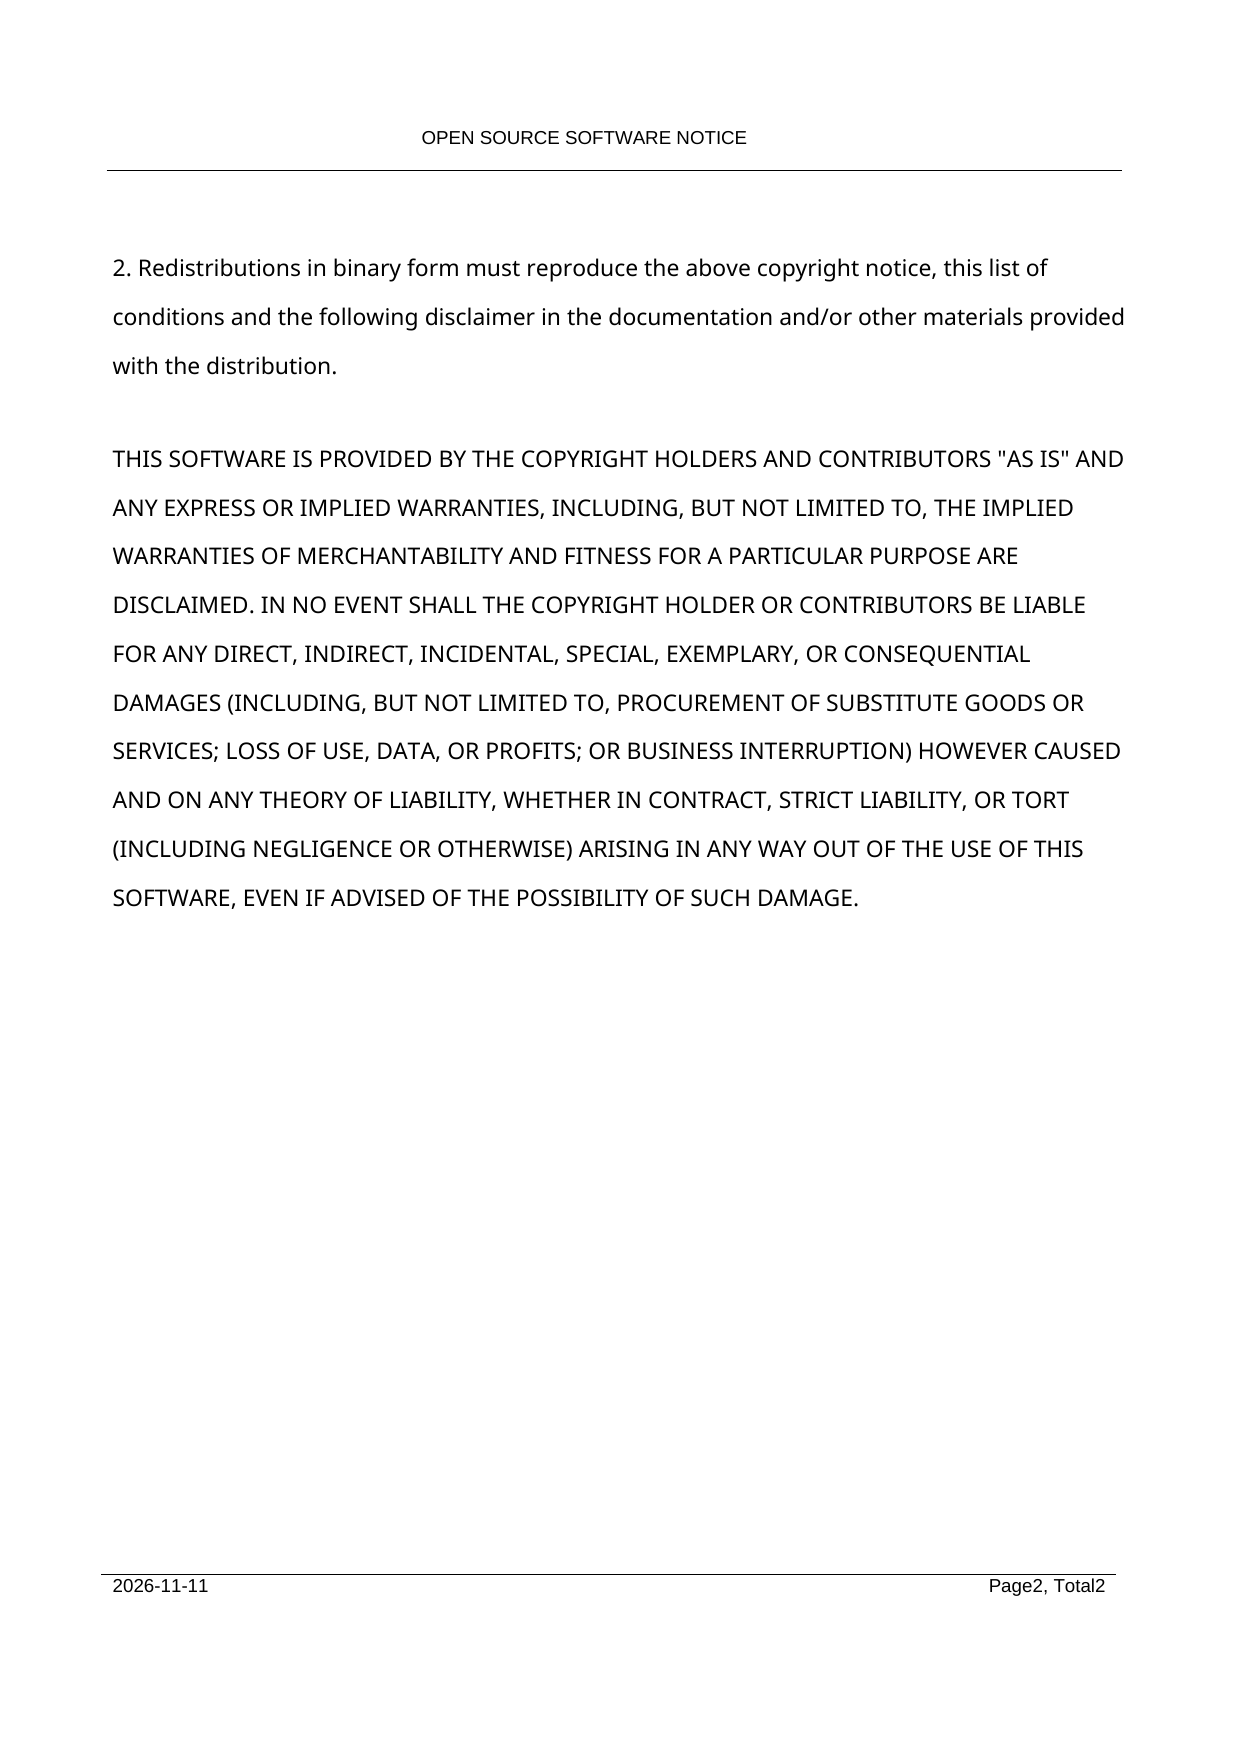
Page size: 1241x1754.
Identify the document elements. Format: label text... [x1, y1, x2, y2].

text THIS SOFTWARE IS PROVIDED BY THE COPYRIGHT HOLDERS AND CONTRIBUTORS "AS IS" AND ANY EXPRESS OR IMPLIED WARRANTIES, INCLUDING, BUT NOT LIMITED TO, THE IMPLIED WARRANTIES OF MERCHANTABILITY AND FITNESS FOR A PARTICULAR PURPOSE ARE DISCLAIMED. IN NO EVENT SHALL THE COPYRIGHT HOLDER OR CONTRIBUTORS BE LIABLE FOR ANY DIRECT, INDIRECT, INCIDENTAL, SPECIAL, EXEMPLARY, OR CONSEQUENTIAL DAMAGES (INCLUDING, BUT NOT LIMITED TO, PROCUREMENT OF SUBSTITUTE GOODS OR SERVICES; LOSS OF USE, DATA, OR PROFITS; OR BUSINESS INTERRUPTION) HOWEVER CAUSED AND ON ANY THEORY OF LIABILITY, WHETHER IN CONTRACT, STRICT LIABILITY, OR TORT (INCLUDING NEGLIGENCE OR OTHERWISE) ARISING IN ANY WAY OUT OF THE USE OF THIS SOFTWARE, EVEN IF ADVISED OF THE POSSIBILITY OF SUCH DAMAGE. [112, 442, 1128, 913]
text 2. Redistributions in binary form must reproduce the above copyright notice, this list of conditions and the following disclaimer in the documentation and/or other materials provided with the distribution. [112, 251, 1128, 381]
